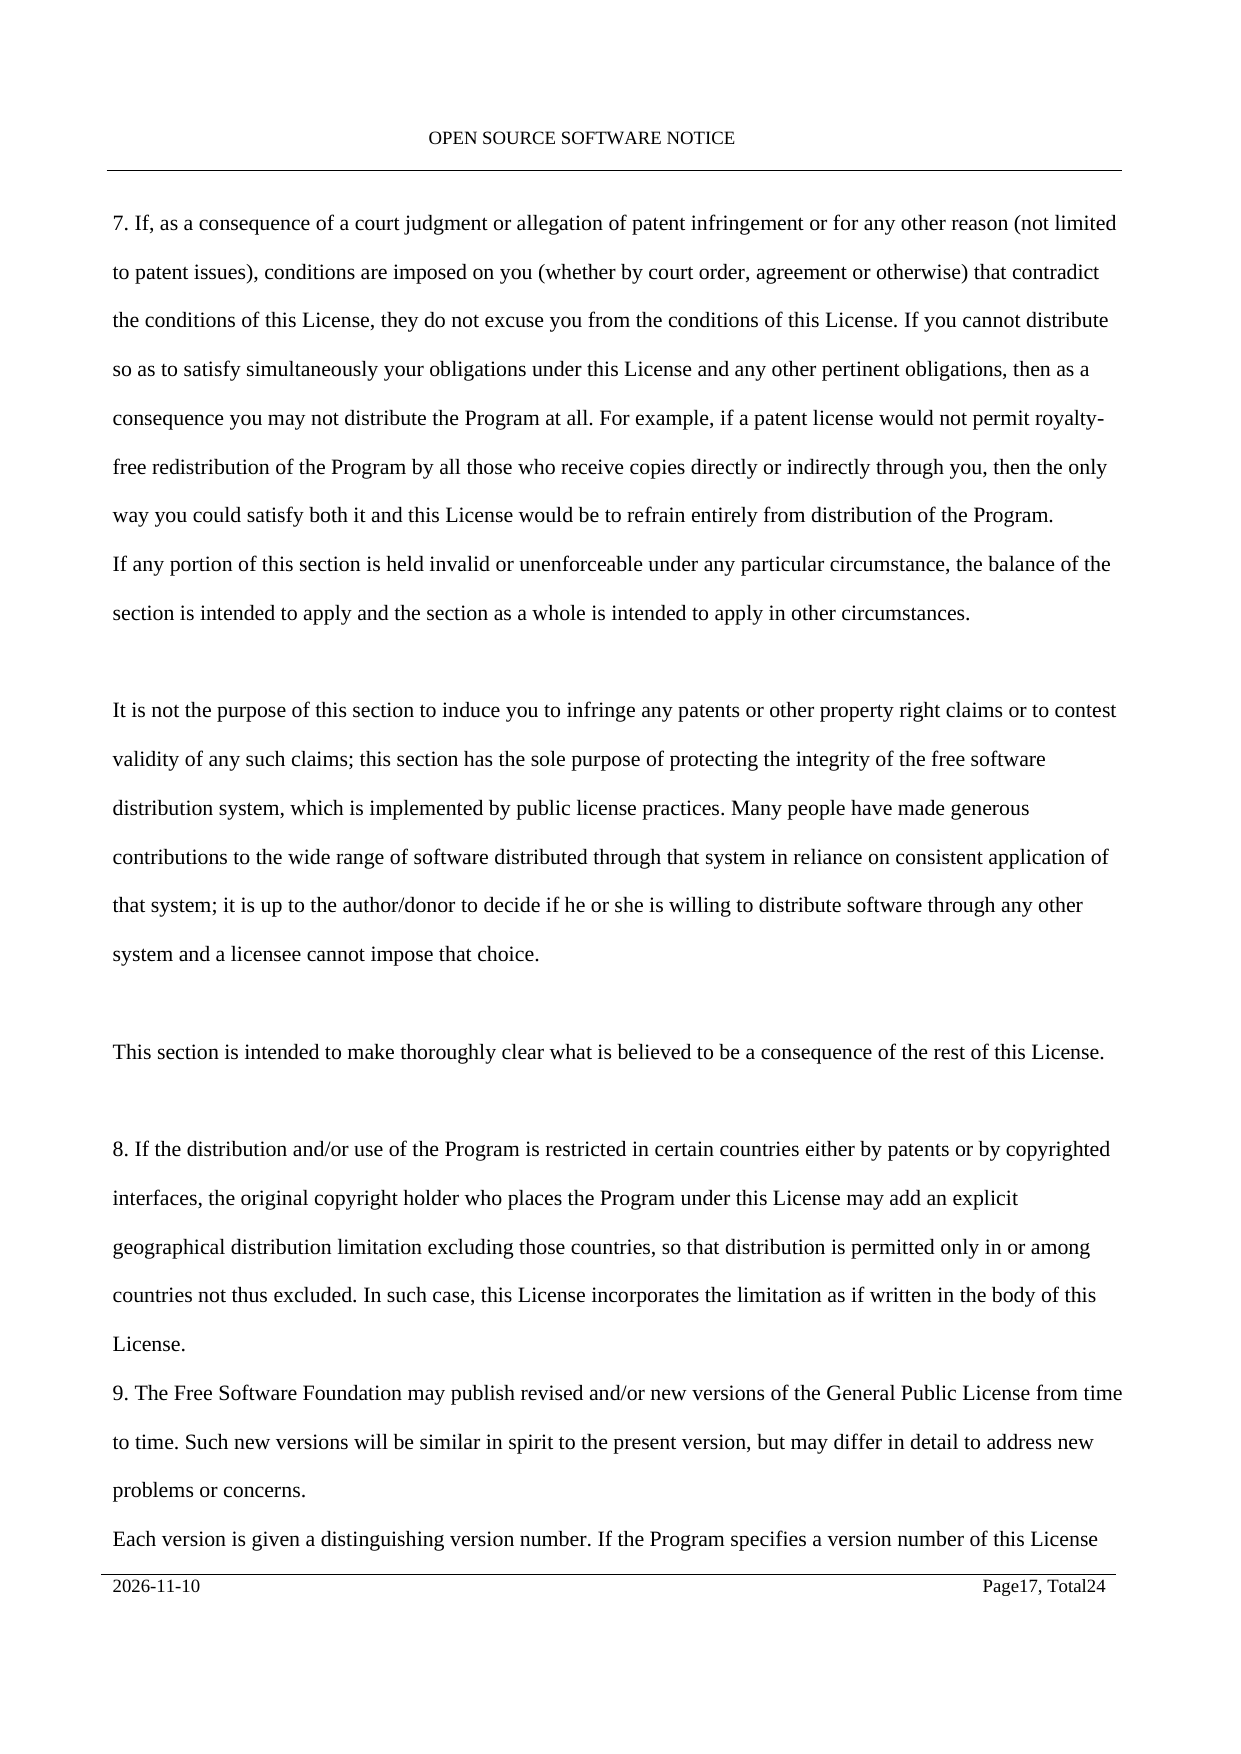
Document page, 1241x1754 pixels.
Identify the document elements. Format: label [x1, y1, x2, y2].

text [112, 206, 1128, 1555]
